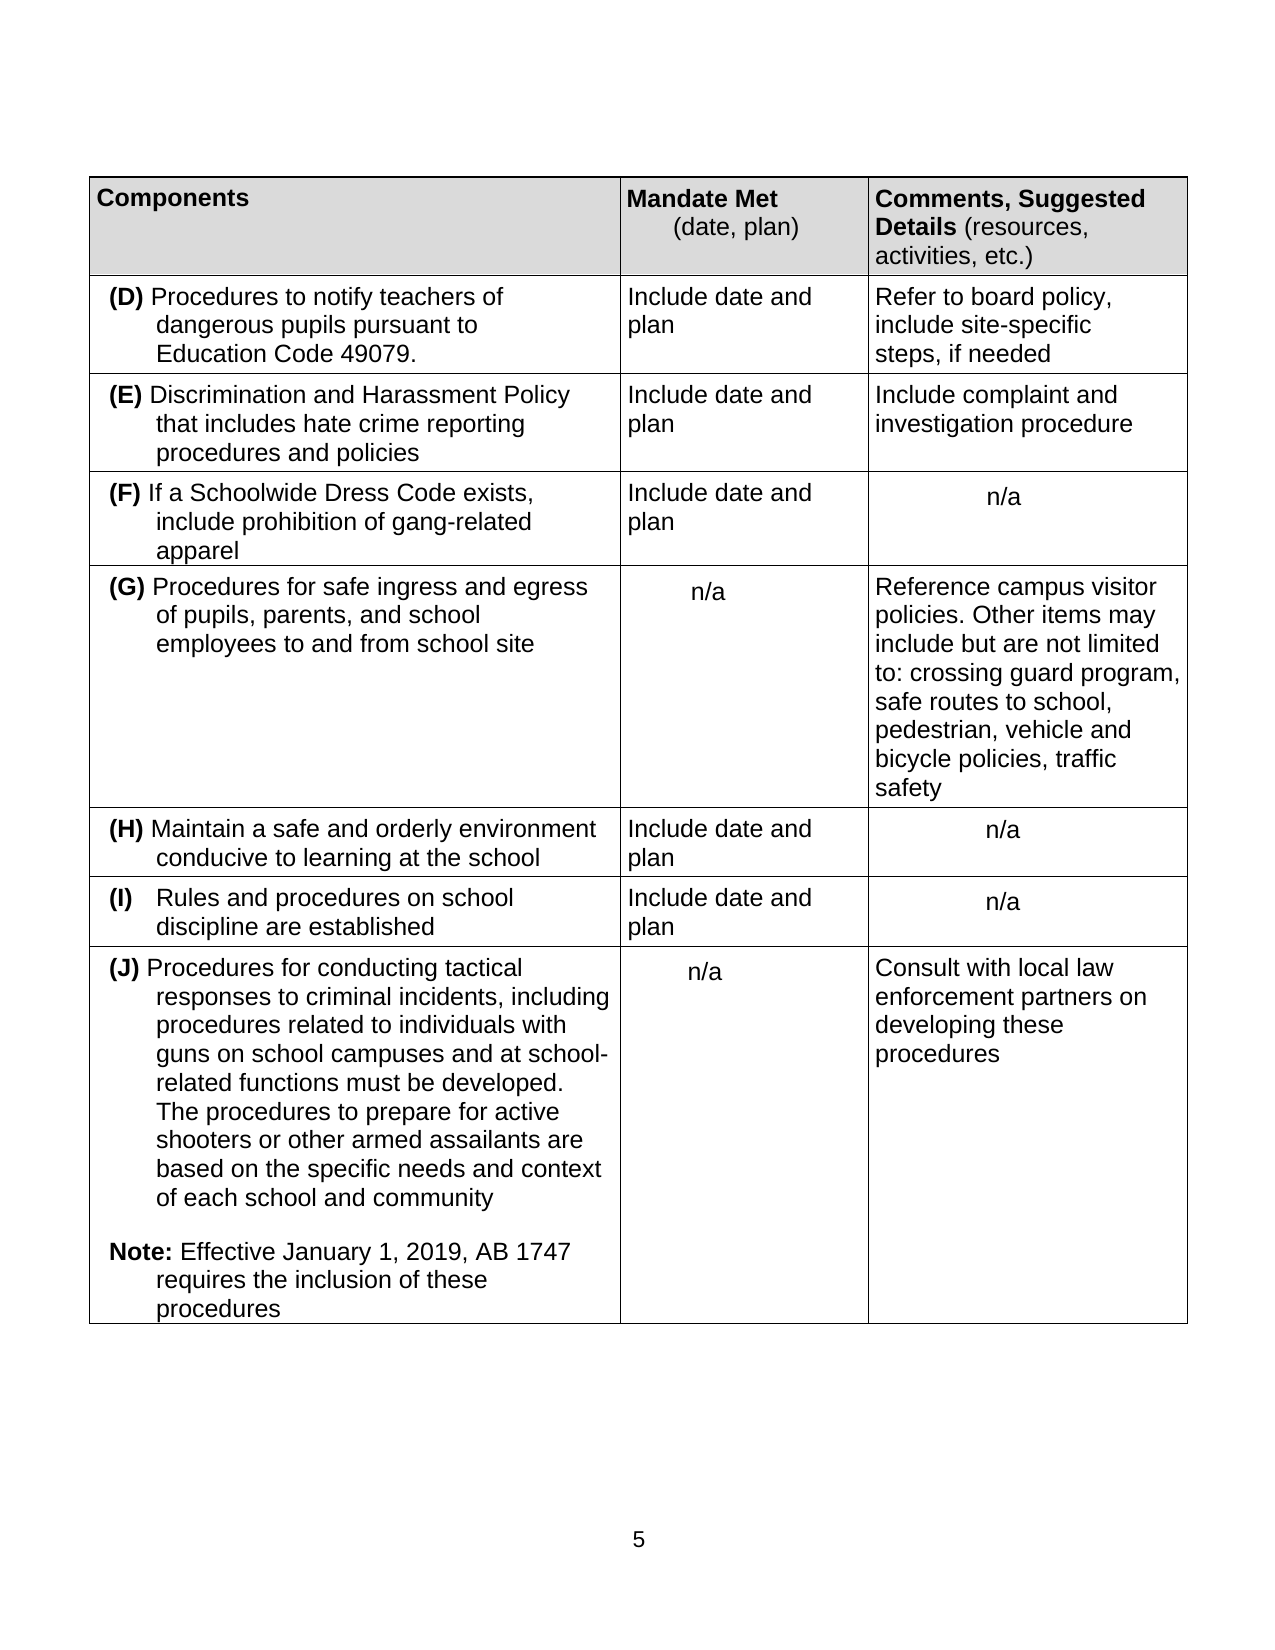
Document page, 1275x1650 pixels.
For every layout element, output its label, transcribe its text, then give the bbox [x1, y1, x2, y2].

table_cell (F) If a Schoolwide Dress Code exists, include prohibition of gang-related apparel [90, 472, 620, 565]
table_cell n/a [869, 877, 1187, 946]
table_cell (D) Procedures to notify teachers of dangerous pupils pursuant to Education Code 49079. [90, 276, 620, 373]
table_cell Include date and plan [621, 472, 868, 565]
table_cell n/a [621, 566, 868, 807]
table_cell (G) Procedures for safe ingress and egress of pupils, parents, and school employees to and from school site [90, 566, 620, 807]
table_header Mandate Met (date, plan) [621, 178, 868, 274]
table_cell n/a [621, 947, 868, 1323]
table_cell (I) Rules and procedures on school discipline are established [90, 877, 620, 946]
table_cell Include complaint and investigation procedure [869, 374, 1187, 471]
table_cell Include date and plan [621, 808, 868, 876]
table_cell Consult with local law enforcement partners on developing these procedures [869, 947, 1187, 1323]
table_cell Include date and plan [621, 374, 868, 471]
table_cell Include date and plan [621, 276, 868, 373]
table_cell n/a [869, 472, 1187, 565]
table_cell (H) Maintain a safe and orderly environment conducive to learning at the school [90, 808, 620, 876]
table_cell Include date and plan [621, 877, 868, 946]
table_cell (J) Procedures for conducting tactical responses to criminal incidents, including procedures related to individuals with guns on school campuses and at school-related functions must be developed. The procedures to prepare for active shooters or other armed assailants are based on the specific needs and context of each school and community Note: Effective January 1, 2019, AB 1747 requires the inclusion of these procedures [90, 947, 620, 1323]
table_header Comments, Suggested Details (resources, activities, etc.) [869, 178, 1187, 274]
table_cell Reference campus visitor policies. Other items may include but are not limited to: crossing guard program, safe routes to school, pedestrian, vehicle and bicycle policies, traffic safety [869, 566, 1187, 807]
table_cell n/a [869, 808, 1187, 876]
table_cell (E) Discrimination and Harassment Policy that includes hate crime reporting procedures and policies [90, 374, 620, 471]
table_header Components [90, 178, 620, 274]
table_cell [869, 276, 1187, 373]
